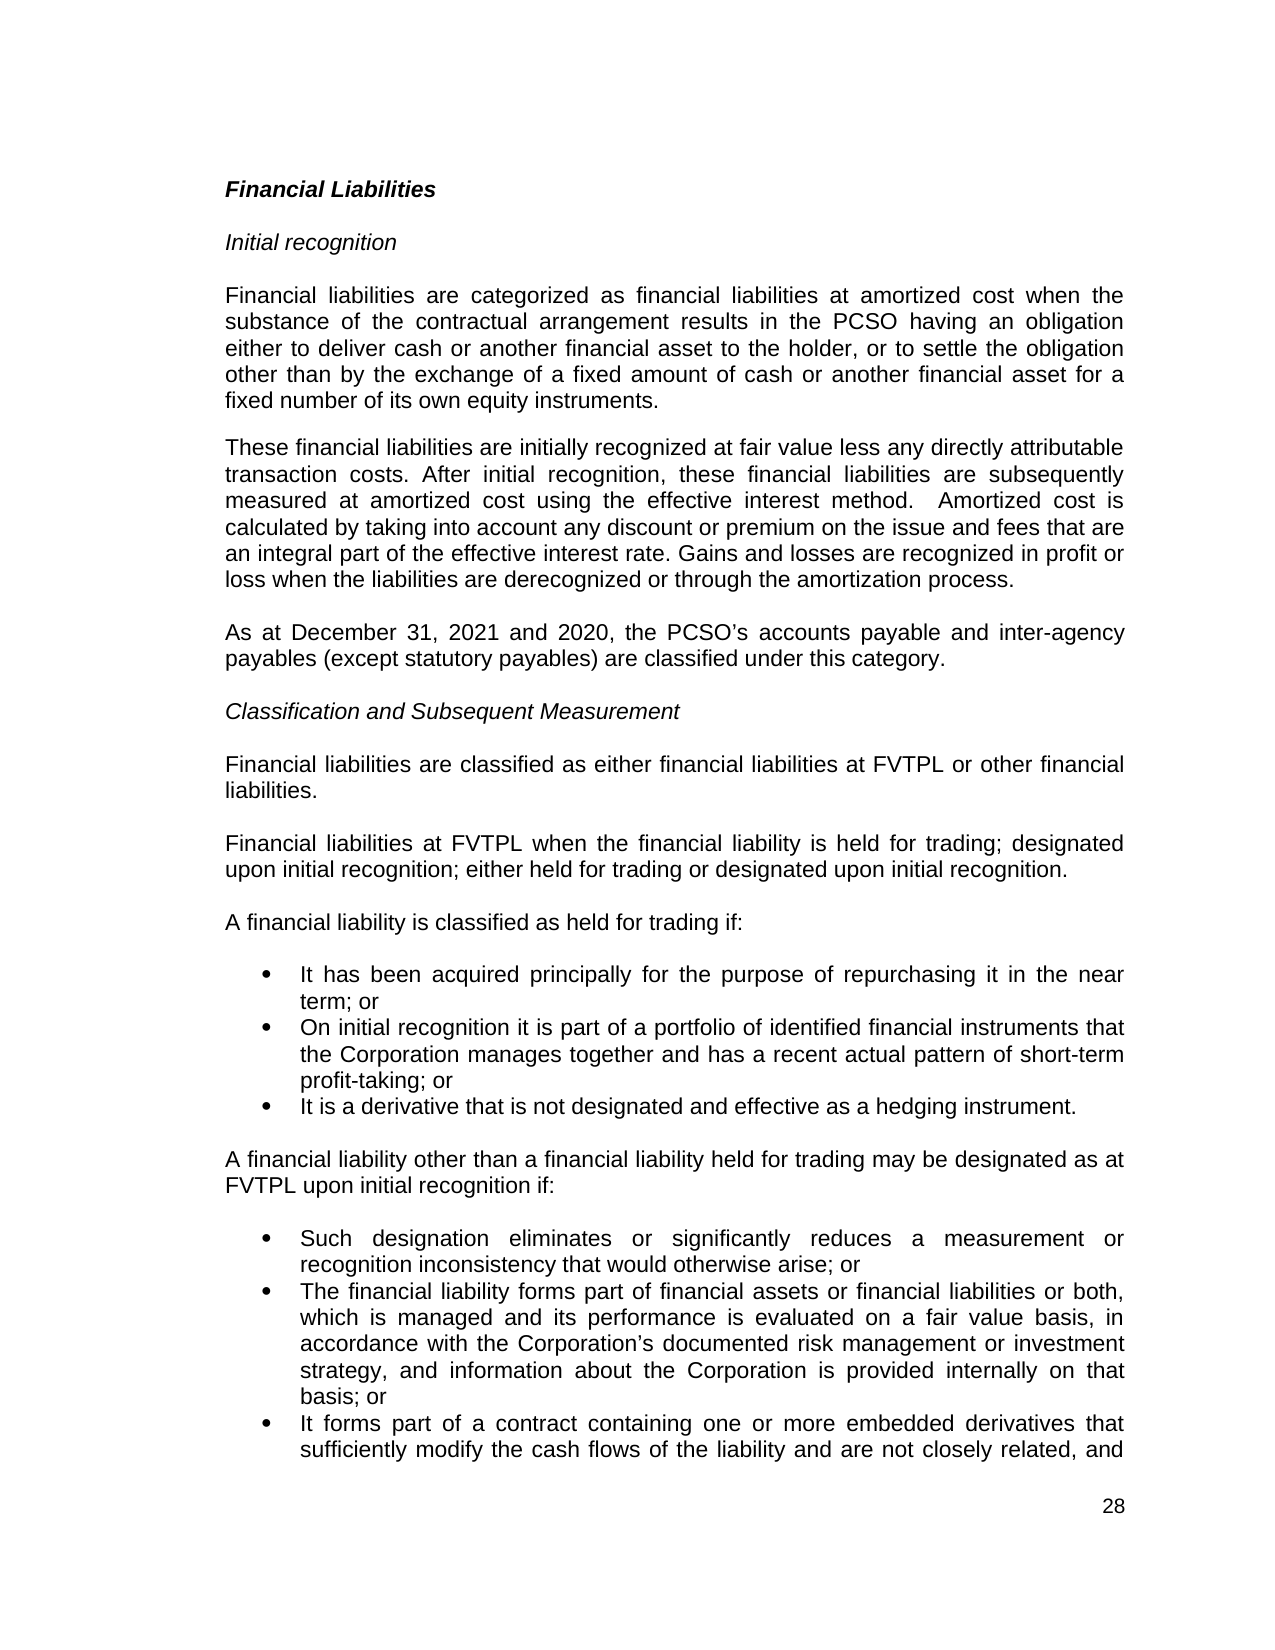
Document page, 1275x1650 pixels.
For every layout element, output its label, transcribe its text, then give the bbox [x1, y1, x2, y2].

text Initial recognition [225, 229, 1125, 255]
text Financial liabilities at FVTPL when the financial liability is held for trading; designated upon initial recognition; either held for trading or designated upon initial recognition. [225, 830, 1125, 882]
text As at December 31, 2021 and 2020, the PCSO’s accounts payable and inter-agency payables (except statutory payables) are classified under this category. [225, 619, 1125, 672]
text A financial liability other than a financial liability held for trading may be designated as at FVTPL upon initial recognition if: [225, 1146, 1125, 1199]
text Financial liabilities are classified as either financial liabilities at FVTPL or other financial liabilities. [225, 751, 1125, 803]
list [262, 1409, 1125, 1462]
text Classification and Subsequent Measurement [225, 698, 1125, 724]
text Financial liabilities are categorized as financial liabilities at amortized cost when the substance of the contractual arrangement results in the PCSO having an obligation either to deliver cash or another financial asset to the holder, or to settle the obligation other than by the exchange of a fixed amount of cash or another financial asset for a fixed number of its own equity instruments. [225, 282, 1125, 413]
list On initial recognition it is part of a portfolio of identified financial instruments that the Corporation manages together and has a recent actual pattern of short-term profit-taking; or [262, 1014, 1125, 1093]
list The financial liability forms part of financial assets or financial liabilities or both, which is managed and its performance is evaluated on a fair value basis, in accordance with the Corporation’s documented risk management or investment strategy, and information about the Corporation is provided internally on that basis; or [262, 1278, 1125, 1409]
list It has been acquired principally for the purpose of repurchasing it in the near term; or [262, 961, 1125, 1014]
text A financial liability is classified as held for trading if: [225, 909, 1125, 935]
list It is a derivative that is not designated and effective as a hedging instrument. [262, 1093, 1125, 1119]
list Such designation eliminates or significantly reduces a measurement or recognition inconsistency that would otherwise arise; or [262, 1225, 1125, 1278]
text These financial liabilities are initially recognized at fair value less any directly attributable transaction costs. After initial recognition, these financial liabilities are subsequently measured at amortized cost using the effective interest method. Amortized cost is calculated by taking into account any discount or premium on the issue and fees that are an integral part of the effective interest rate. Gains and losses are recognized in profit or loss when the liabilities are derecognized or through the amortization process. [225, 434, 1125, 592]
text Financial Liabilities [225, 176, 1125, 203]
